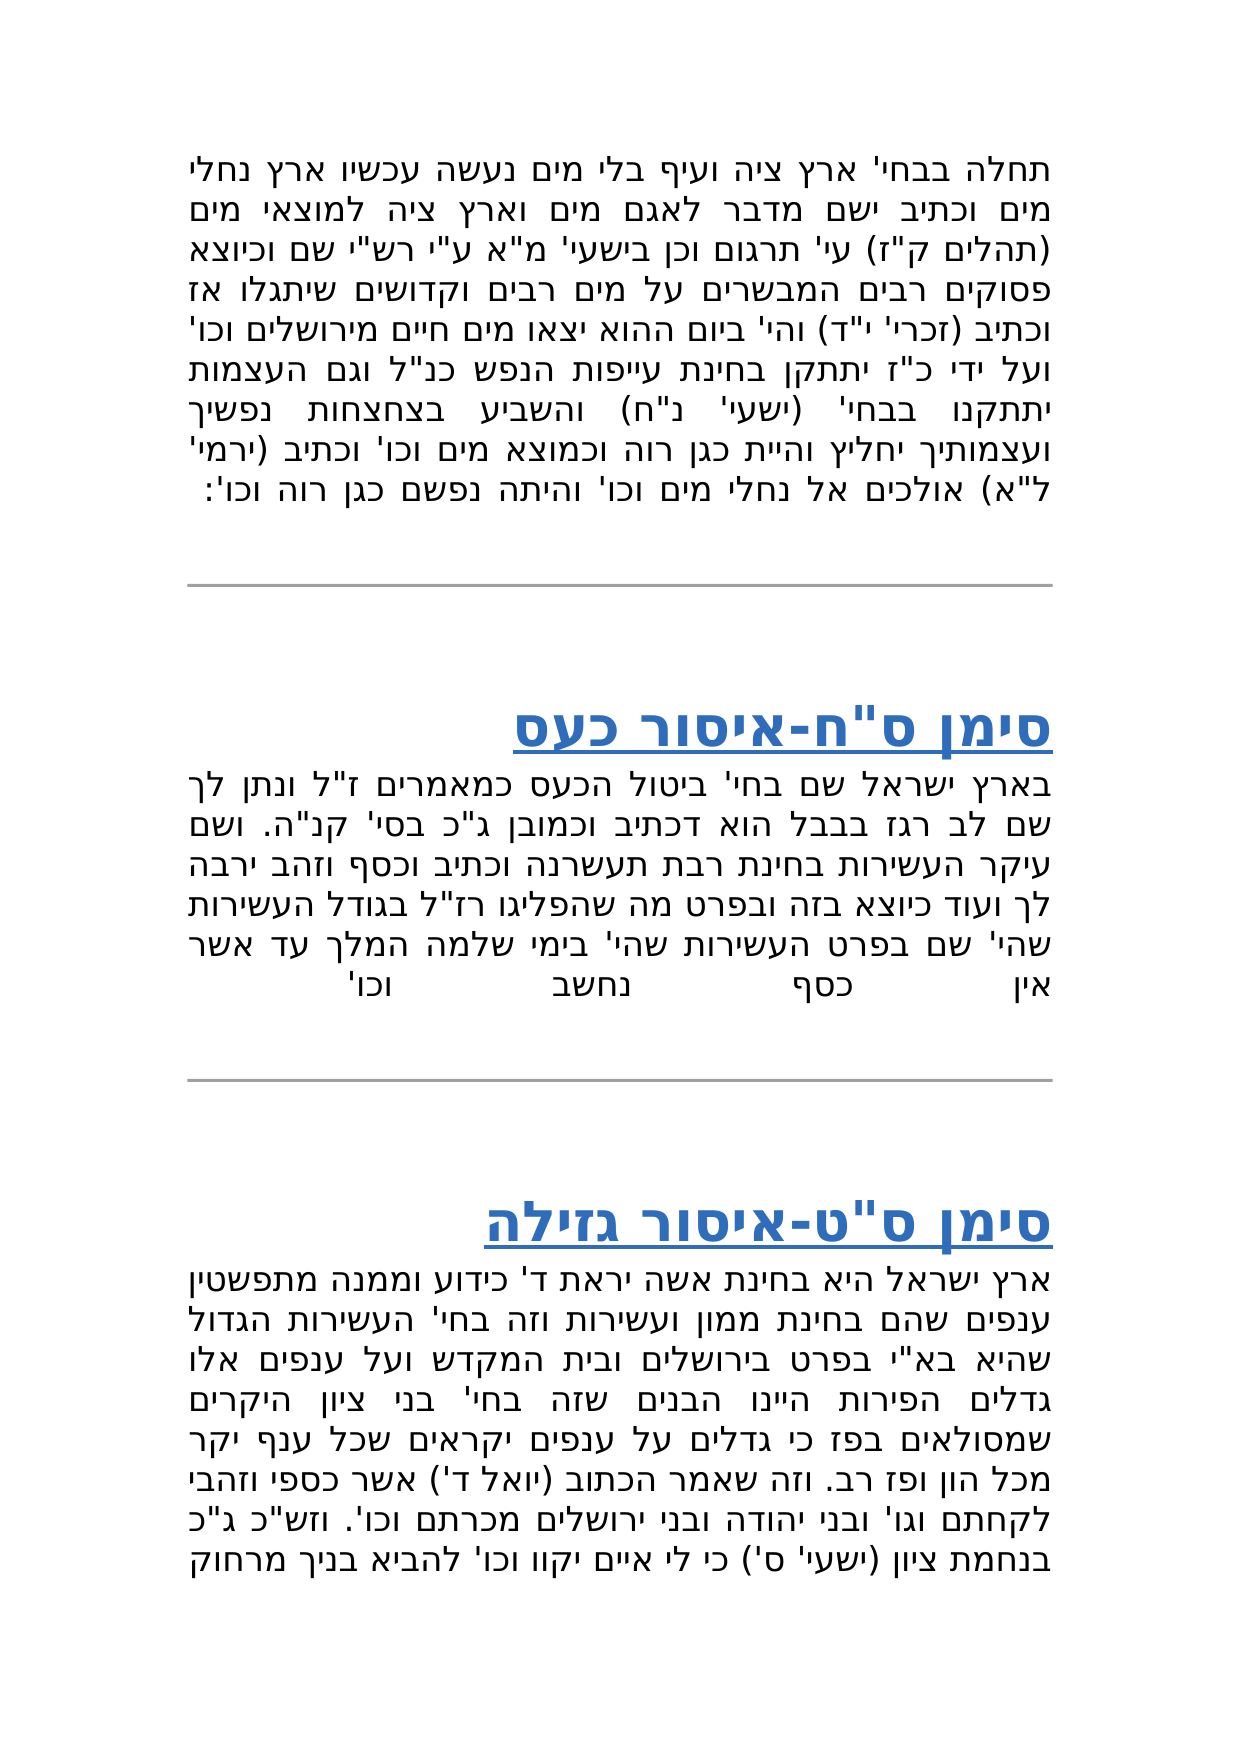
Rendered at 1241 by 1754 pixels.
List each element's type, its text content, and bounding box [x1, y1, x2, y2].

text סימן ס"ט-איסור גזילה [187, 1189, 1053, 1255]
text בארץ ישראל שם בחי' ביטול הכעס כמאמרים ז"ל ונתן לך שם לב רגז בבבל הוא דכתיב וכמובן ג"כ בסי' קנ"ה. ושם עיקר העשירות בחינת רבת תעשרנה וכתיב וכסף וזהב ירבה לך ועוד כיוצא בזה ובפרט מה שהפליגו רז"ל בגודל העשירות שהי' שם בפרט העשירות שהי' בימי שלמה המלך עד אשר אין כסף נחשב וכו' [187, 765, 1053, 1074]
text סימן ס"ח-איסור כעס [187, 694, 1053, 760]
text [187, 1260, 1053, 1580]
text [187, 150, 1053, 579]
